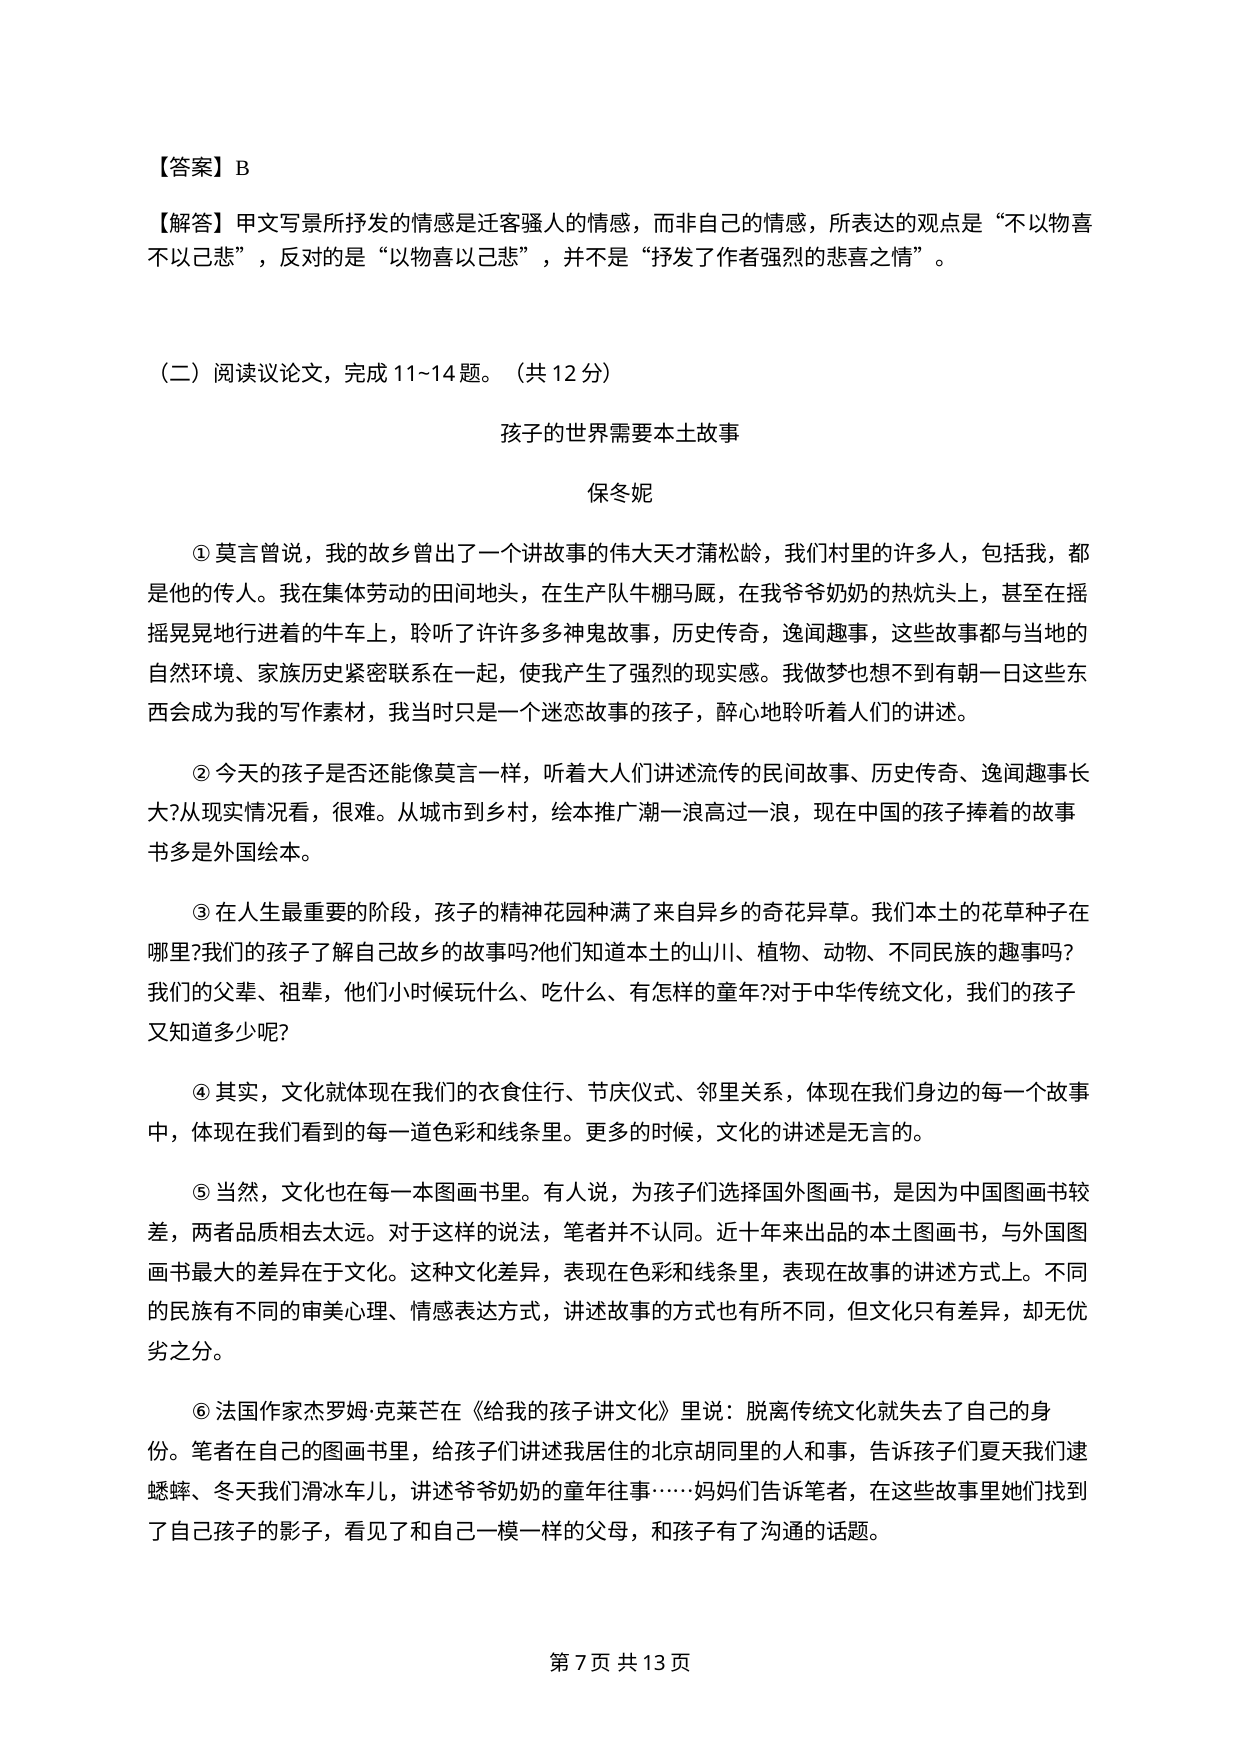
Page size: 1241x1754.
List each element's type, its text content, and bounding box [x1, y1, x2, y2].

list 孩子的世界需要本土故事 [148, 414, 1093, 449]
list 阅读议论文，完成11~14题。（共12分） [148, 354, 1093, 389]
list ⑤当然，文化也在每一本图画书里。有人说，为孩子们选择国外图画书，是因为中国图画书较差，两者品质相去太远。对于这样的说法，笔者并不认同。近十年来出品的本土图画书，与外国图画书最大的差异在于文化。这种文化差异，表现在色彩和线条里，表现在故事的讲述方式上。不同的民族有不同的审美心理、情感表达方式，讲述故事的方式也有所不同，但文化只有差异，却无优劣之分。 [148, 1173, 1093, 1367]
list 【解答】甲文写景所抒发的情感是迁客骚人的情感，而非自己的情感，所表达的观点是“不以物喜不以己悲”，反对的是“以物喜以己悲”，并不是“抒发了作者强烈的悲喜之情”。 [148, 204, 1093, 273]
list ④其实，文化就体现在我们的衣食住行、节庆仪式、邻里关系，体现在我们身边的每一个故事中，体现在我们看到的每一道色彩和线条里。更多的时候，文化的讲述是无言的。 [148, 1073, 1093, 1148]
list ⑥法国作家杰罗姆·克莱芒在《给我的孩子讲文化》里说：脱离传统文化就失去了自己的身份。笔者在自己的图画书里，给孩子们讲述我居住的北京胡同里的人和事，告诉孩子们夏天我们逮蟋蟀、冬天我们滑冰车儿，讲述爷爷奶奶的童年往事……妈妈们告诉笔者，在这些故事里她们找到了自己孩子的影子，看见了和自己一模一样的父母，和孩子有了沟通的话题。 [148, 1393, 1093, 1547]
list ②今天的孩子是否还能像莫言一样，听着大人们讲述流传的民间故事、历史传奇、逸闻趣事长大?从现实情况看，很难。从城市到乡村，绘本推广潮一浪高过一浪，现在中国的孩子捧着的故事书多是外国绘本。 [148, 754, 1093, 868]
list ③在人生最重要的阶段，孩子的精神花园种满了来自异乡的奇花异草。我们本土的花草种子在哪里?我们的孩子了解自己故乡的故事吗?他们知道本土的山川、植物、动物、不同民族的趣事吗?我们的父辈、祖辈，他们小时候玩什么、吃什么、有怎样的童年?对于中华传统文化，我们的孩子又知道多少呢? [148, 894, 1093, 1048]
list 【答案】B [148, 148, 1093, 183]
list 保冬妮 [148, 474, 1093, 509]
list ①莫言曾说，我的故乡曾出了一个讲故事的伟大天才蒲松龄，我们村里的许多人，包括我，都是他的传人。我在集体劳动的田间地头，在生产队牛棚马厩，在我爷爷奶奶的热炕头上，甚至在摇摇晃晃地行进着的牛车上，聆听了许许多多神鬼故事，历史传奇，逸闻趣事，这些故事都与当地的自然环境、家族历史紧密联系在一起，使我产生了强烈的现实感。我做梦也想不到有朝一日这些东西会成为我的写作素材，我当时只是一个迷恋故事的孩子，醉心地聆听着人们的讲述。 [148, 535, 1093, 729]
